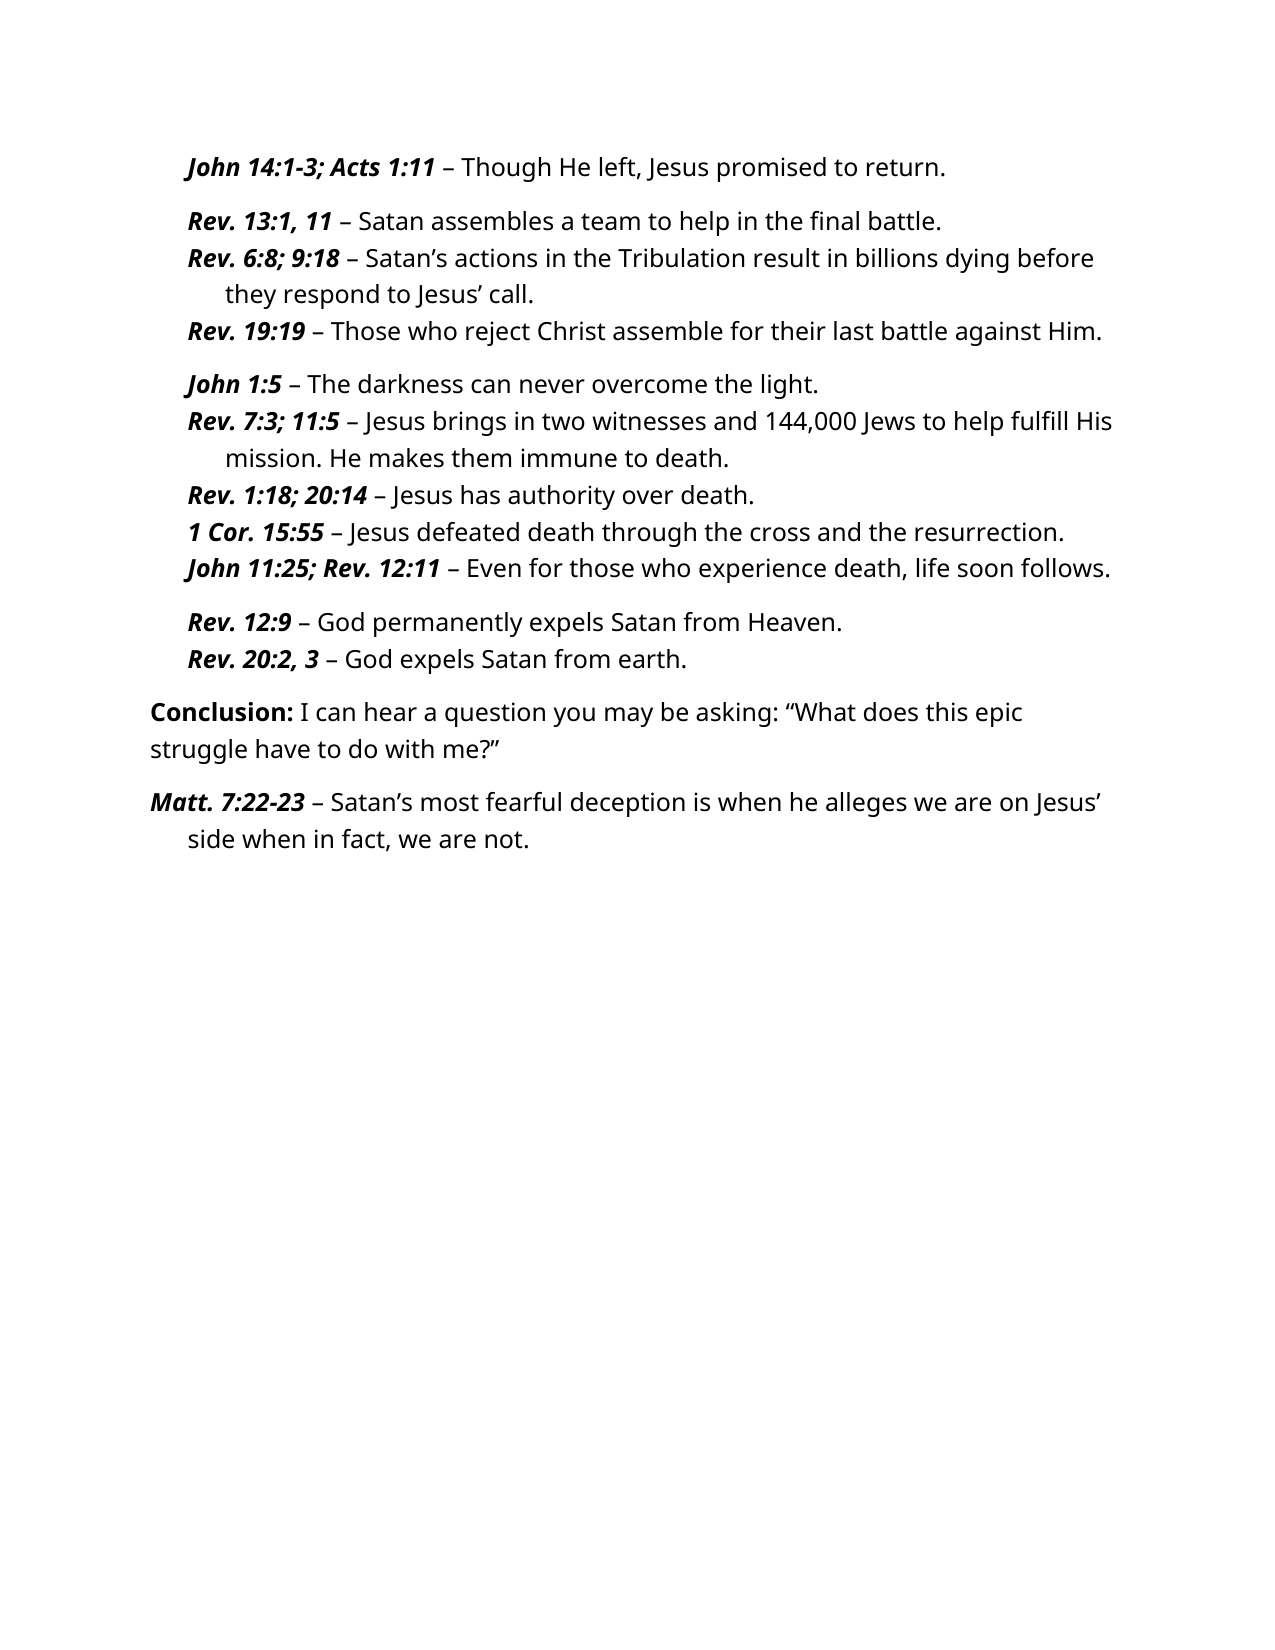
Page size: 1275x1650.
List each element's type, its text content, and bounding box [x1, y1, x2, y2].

text John 1:5 – The darkness can never overcome the light. [187, 367, 1125, 401]
text John 11:25; Rev. 12:11 – Even for those who experience death, life soon follows. [187, 551, 1125, 585]
text Rev. 19:19 – Those who reject Christ assemble for their last battle against Him. [187, 314, 1125, 348]
text Conclusion: I can hear a question you may be asking: “What does this epic struggle have to do with me?” [150, 695, 1125, 766]
text Rev. 6:8; 9:18 – Satan’s actions in the Tribulation result in billions dying before they respond to Jesus’ call. [187, 240, 1125, 311]
text Rev. 7:3; 11:5 – Jesus brings in two witnesses and 144,000 Jews to help fulfill His mission. He makes them immune to death. [187, 404, 1125, 475]
text 1 Cor. 15:55 – Jesus defeated death through the cross and the resurrection. [187, 514, 1125, 548]
text Rev. 12:9 – God permanently expels Satan from Heaven. [187, 604, 1125, 638]
text John 14:1-3; Acts 1:11 – Though He left, Jesus promised to return. [187, 150, 1125, 184]
text Rev. 20:2, 3 – God expels Satan from earth. [187, 641, 1125, 675]
text Rev. 1:18; 20:14 – Jesus has authority over death. [187, 477, 1125, 512]
text Matt. 7:22-23 – Satan’s most fearful deception is when he alleges we are on Jesus’ side when in fact, we are not. [150, 785, 1125, 856]
text Rev. 13:1, 11 – Satan assembles a team to help in the final battle. [187, 203, 1125, 237]
